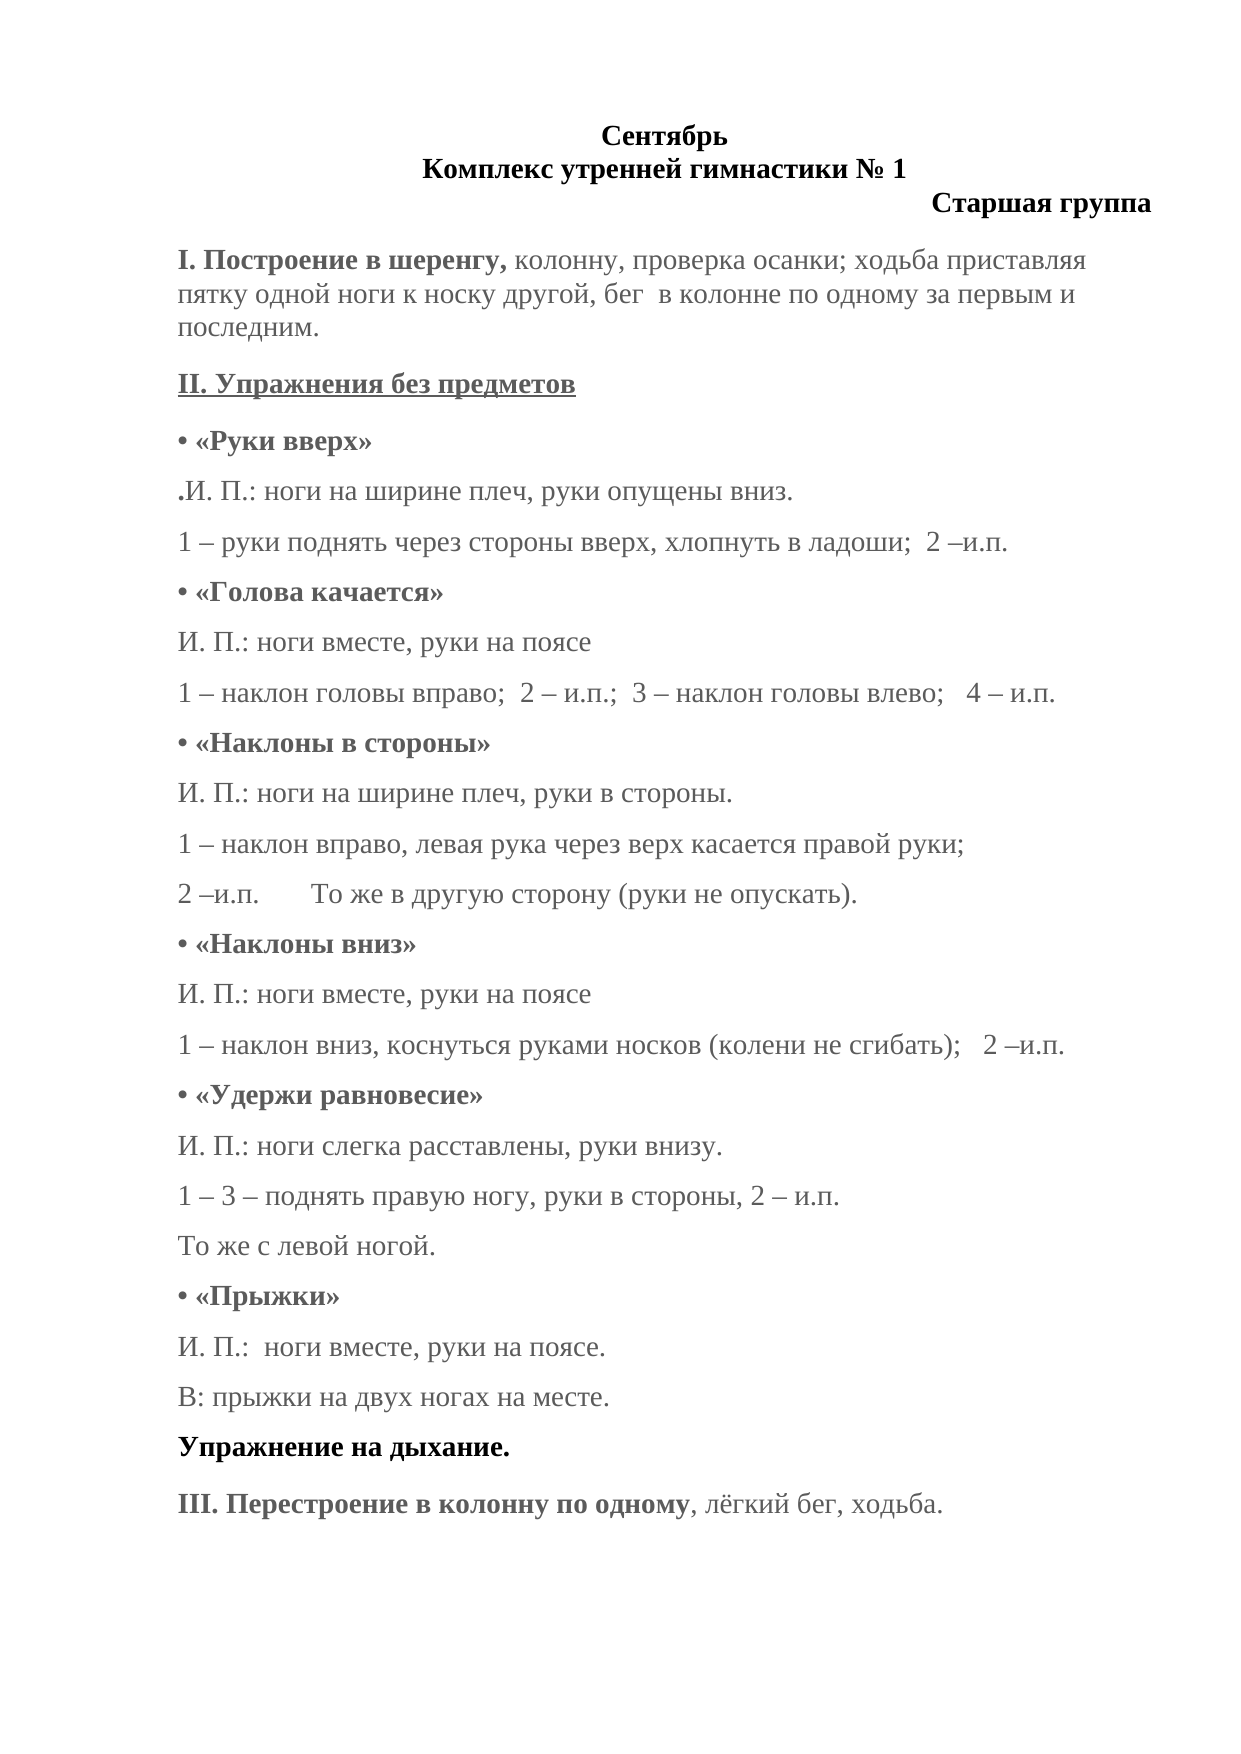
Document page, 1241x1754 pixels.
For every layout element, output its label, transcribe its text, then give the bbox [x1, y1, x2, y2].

text Сентябрь [177, 118, 1152, 152]
text • «Прыжки» [177, 1278, 1152, 1312]
text 1 – 3 – поднять правую ногу, руки в стороны, 2 – и.п. [177, 1178, 1152, 1211]
text II. Упражнения без предметов [177, 366, 1152, 400]
text И. П.: ноги вместе, руки на поясе [177, 977, 1152, 1010]
text • «Руки вверх» [177, 423, 1152, 457]
text Комплекс утренней гимнастики № 1 [177, 152, 1152, 185]
text И. П.: ноги вместе, руки на поясе. [177, 1329, 1152, 1362]
text То же с левой ногой. [177, 1228, 1152, 1262]
text • «Наклоны вниз» [177, 926, 1152, 960]
text В: прыжки на двух ногах на месте. [177, 1379, 1152, 1413]
text 1 – наклон вниз, коснуться руками носков (колени не сгибать); 2 –и.п. [177, 1027, 1152, 1061]
text И. П.: ноги вместе, руки на поясе [177, 624, 1152, 658]
text .И. П.: ноги на ширине плеч, руки опущены вниз. [177, 473, 1152, 507]
text • «Удержи равновесие» [177, 1077, 1152, 1111]
text 1 – руки поднять через стороны вверх, хлопнуть в ладоши; 2 –и.п. [177, 524, 1152, 557]
text И. П.: ноги на ширине плеч, руки в стороны. [177, 775, 1152, 809]
text • «Голова качается» [177, 574, 1152, 608]
text Старшая группа [177, 185, 1152, 219]
text I. Построение в шеренгу, колонну, проверка осанки; ходьба приставляя пятку одной ноги к носку другой, бег в колонне по одному за первым и последним. [177, 242, 1152, 343]
text И. П.: ноги слегка расставлены, руки внизу. [177, 1128, 1152, 1161]
text 1 – наклон головы вправо; 2 – и.п.; 3 – наклон головы влево; 4 – и.п. [177, 675, 1152, 708]
text 1 – наклон вправо, левая рука через верх касается правой руки; [177, 826, 1152, 859]
text • «Наклоны в стороны» [177, 725, 1152, 759]
text III. Перестроение в колонну по одному, лёгкий бег, ходьба. [177, 1486, 1152, 1520]
text Упражнение на дыхание. [177, 1429, 1152, 1463]
text 2 –и.п. То же в другую сторону (руки не опускать). [177, 876, 1152, 909]
